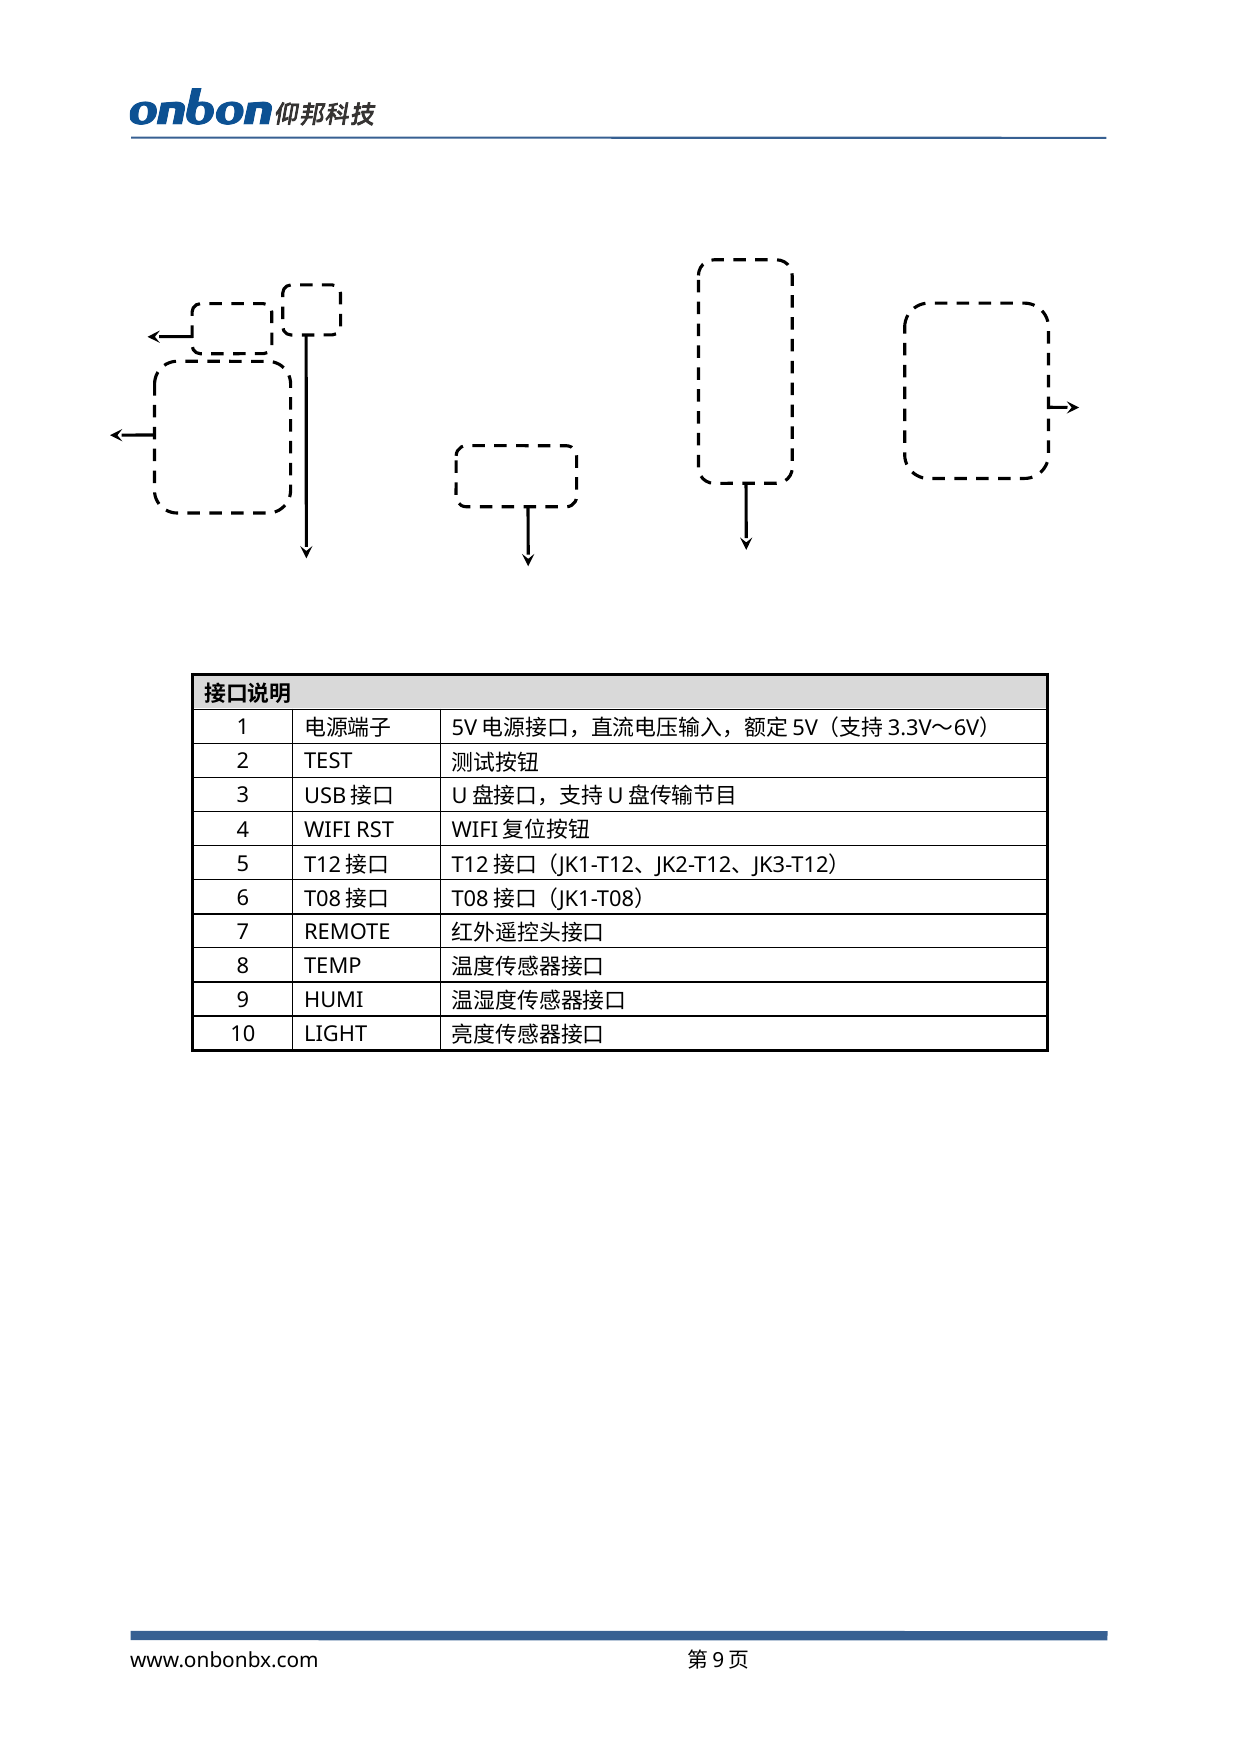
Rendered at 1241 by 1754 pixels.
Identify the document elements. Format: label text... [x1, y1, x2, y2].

table_cell TEST [293, 744, 440, 777]
table_cell 6 [194, 880, 292, 913]
table_cell T08接口（JK1-T08） [441, 880, 1046, 913]
table_cell T12接口（JK1-T12、JK2-T12、JK3-T12） [441, 846, 1046, 879]
table_cell 2 [194, 744, 292, 777]
table_cell 温度传感器接口 [441, 948, 1046, 981]
table_cell 电源端子 [293, 710, 440, 742]
table_cell 亮度传感器接口 [441, 1017, 1046, 1049]
table_cell WIFI复位按钮 [441, 812, 1046, 845]
table_cell 10 [194, 1017, 292, 1049]
table_cell U盘接口，支持U盘传输节目 [441, 778, 1046, 811]
table_cell 温湿度传感器接口 [441, 983, 1046, 1015]
table_cell USB接口 [293, 778, 440, 811]
table_cell 红外遥控头接口 [441, 915, 1046, 947]
table_cell 1 [194, 710, 292, 742]
table_cell 7 [194, 915, 292, 947]
table_cell 3 [194, 778, 292, 811]
table_cell TEMP [293, 948, 440, 981]
table_cell 8 [194, 948, 292, 981]
table_cell 9 [194, 983, 292, 1015]
table_cell 5V电源接口，直流电压输入，额定5V（支持3.3V～6V） [441, 710, 1046, 742]
table_header 接口说明 [194, 676, 1046, 708]
table_cell T12接口 [293, 846, 440, 879]
table_cell LIGHT [293, 1017, 440, 1049]
table_cell REMOTE [293, 915, 440, 947]
table_cell HUMI [293, 983, 440, 1015]
table_cell 4 [194, 812, 292, 845]
table_cell WIFI RST [293, 812, 440, 845]
table_cell 测试按钮 [441, 744, 1046, 777]
table_cell 5 [194, 846, 292, 879]
table_cell T08接口 [293, 880, 440, 913]
picture [129, 88, 376, 126]
